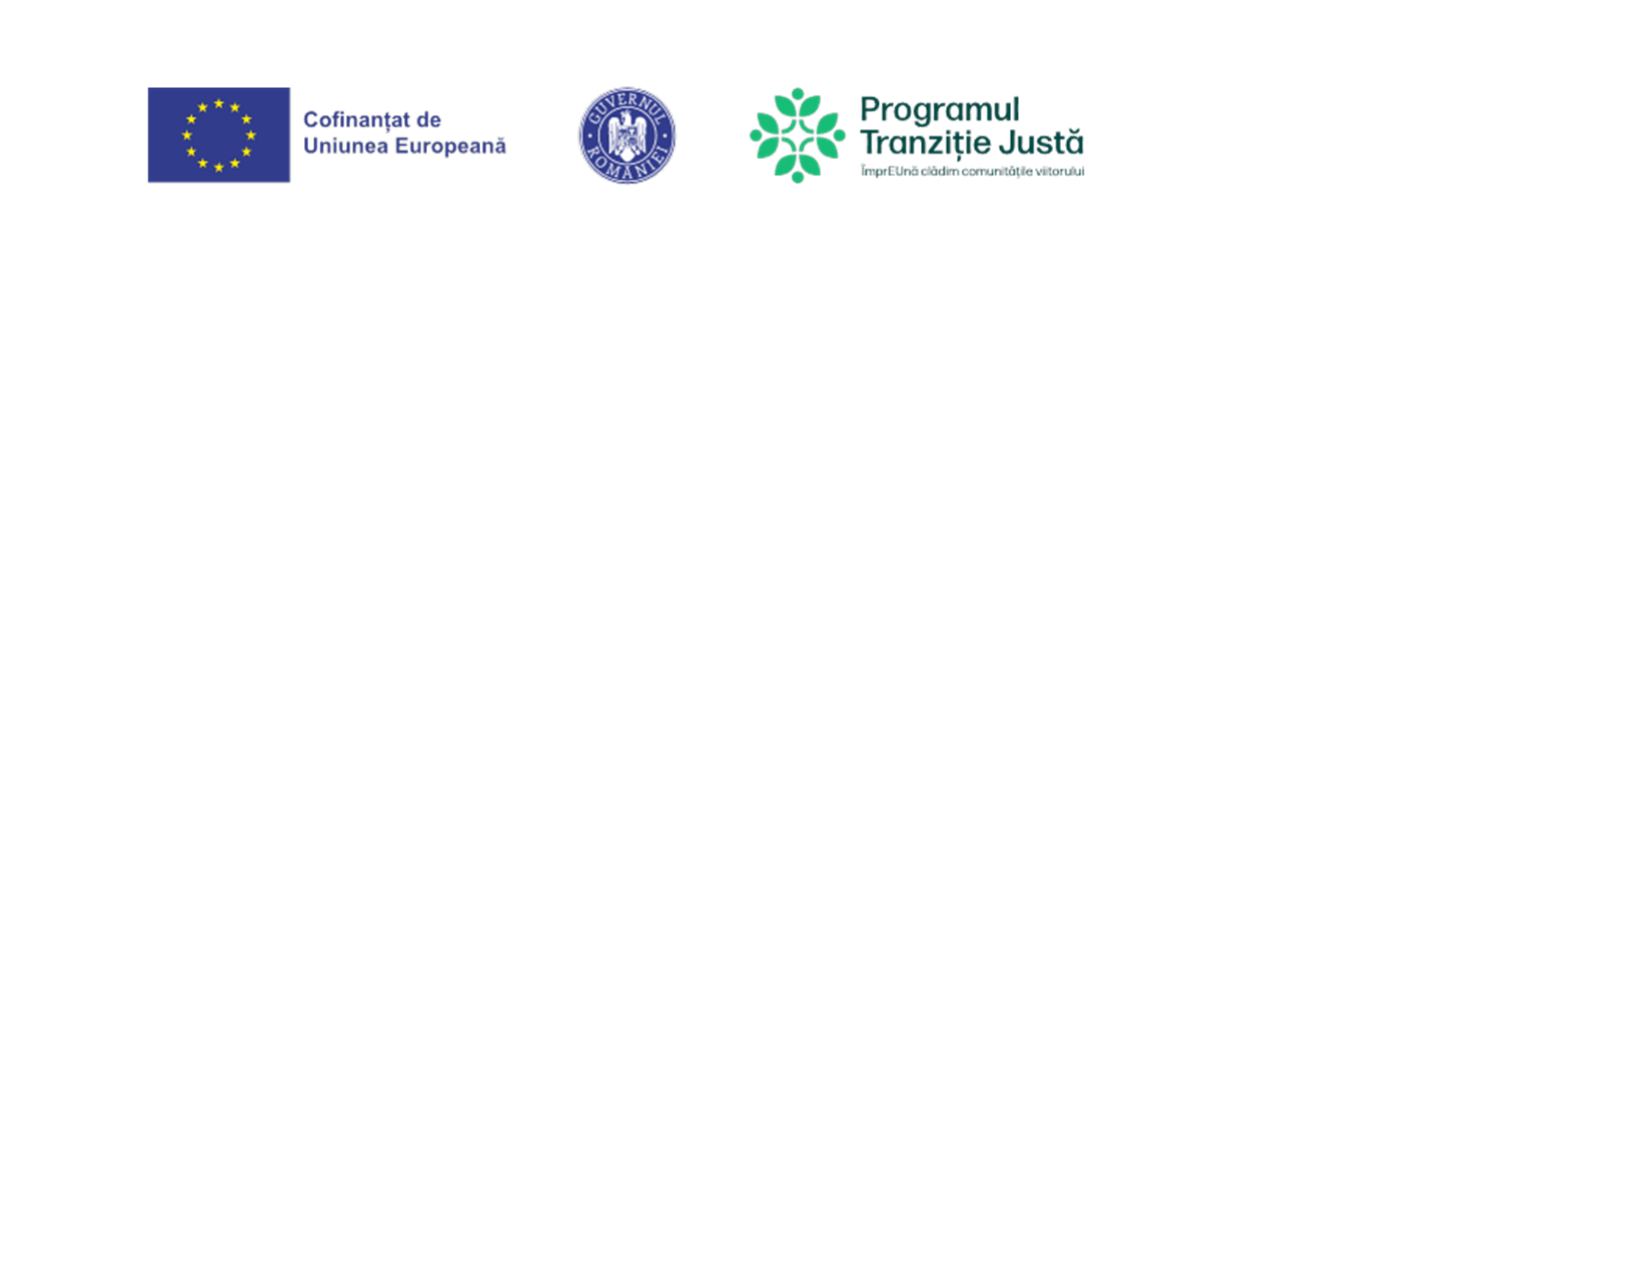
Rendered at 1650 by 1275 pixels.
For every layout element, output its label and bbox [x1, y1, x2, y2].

picture [147, 86, 1087, 188]
